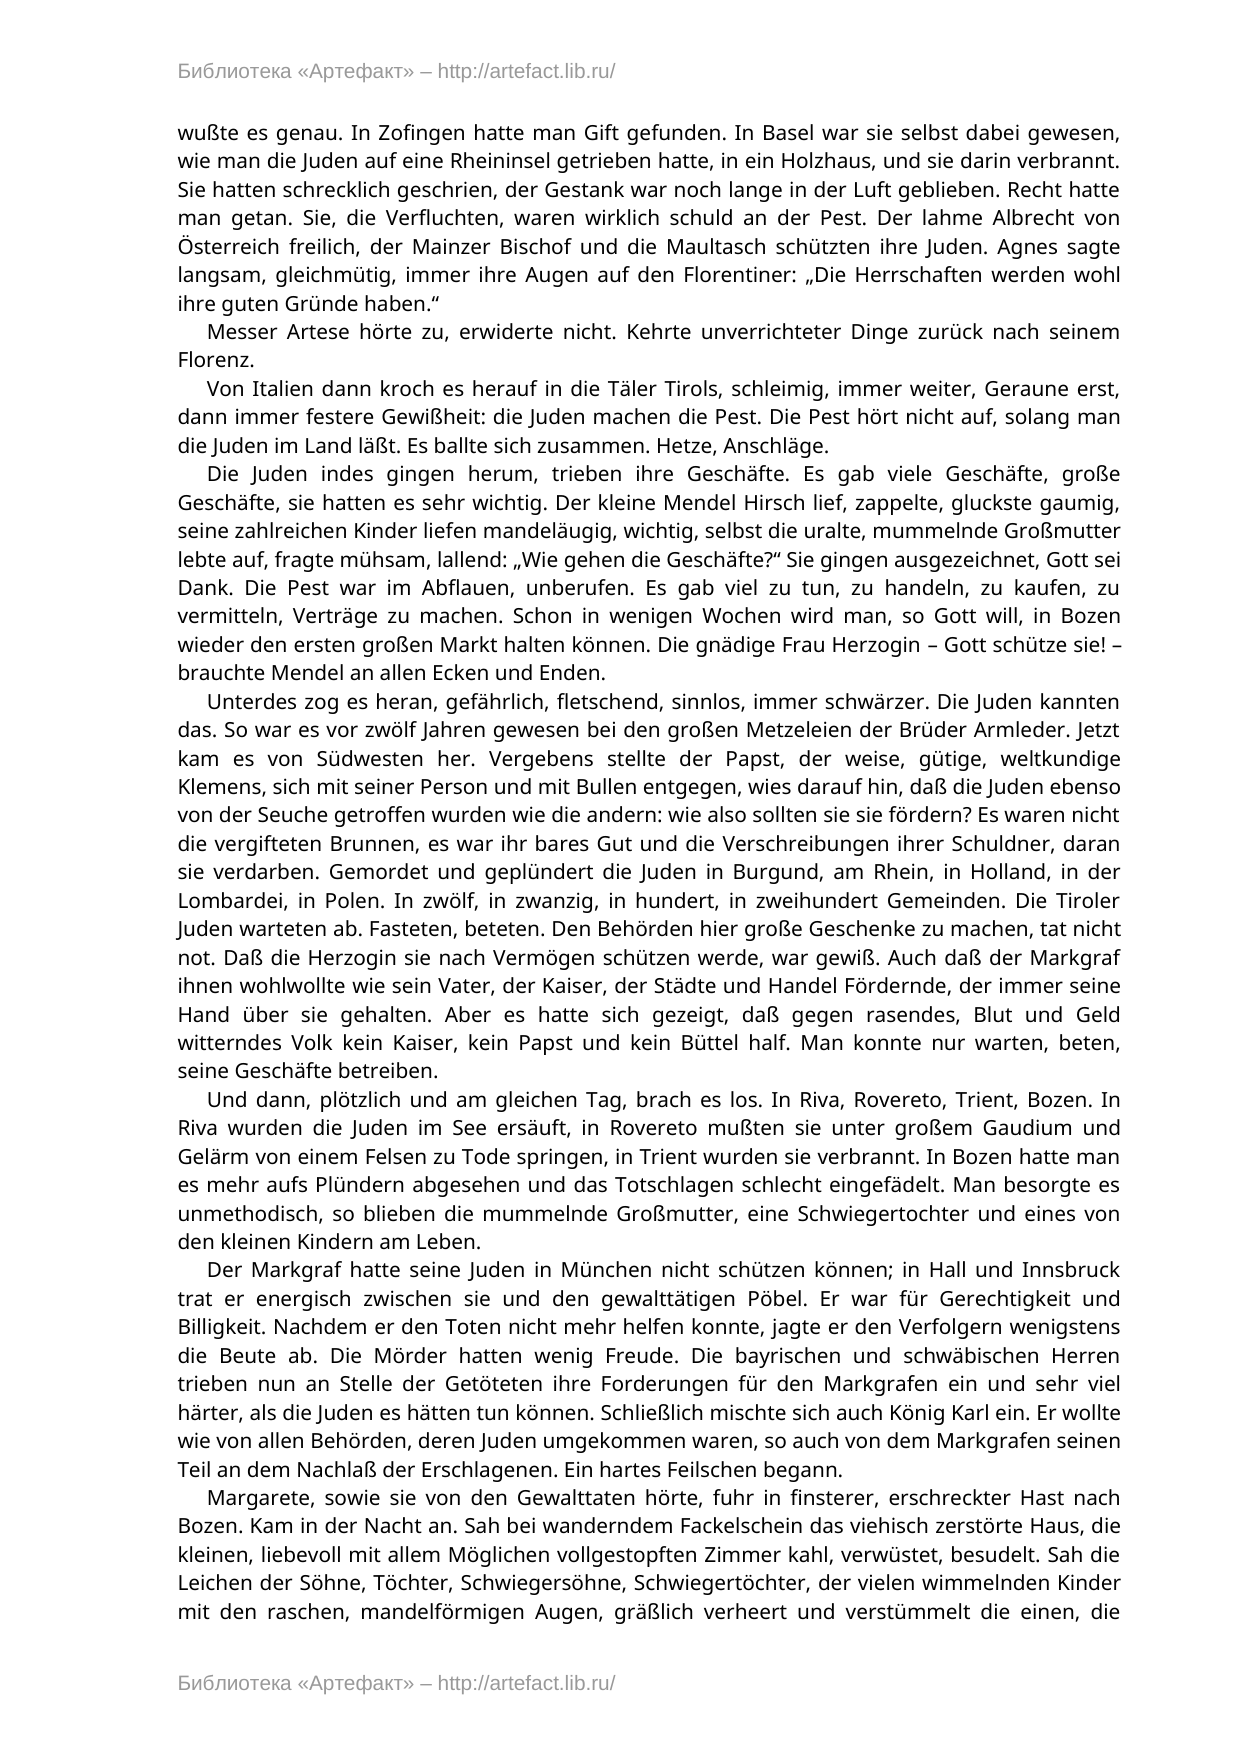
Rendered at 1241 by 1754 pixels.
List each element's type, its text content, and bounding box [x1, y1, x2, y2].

text Von Italien dann kroch es herauf in die Täler Tirols, schleimig, immer weiter, Geraune erst, dann immer festere Gewißheit: die Juden machen die Pest. Die Pest hört nicht auf, solang man die Juden im Land läßt. Es ballte sich zusammen. Hetze, Anschläge. [177, 374, 1122, 459]
text Und dann, plötzlich und am gleichen Tag, brach es los. In Riva, Rovereto, Trient, Bozen. In Riva wurden die Juden im See ersäuft, in Rovereto mußten sie unter großem Gaudium und Gelärm von einem Felsen zu Tode springen, in Trient wurden sie verbrannt. In Bozen hatte man es mehr aufs Plündern abgesehen und das Totschlagen schlecht eingefädelt. Man besorgte es unmethodisch, so blieben die mummelnde Großmutter, eine Schwiegertochter und eines von den kleinen Kindern am Leben. [177, 1085, 1122, 1256]
text Die Juden indes gingen herum, trieben ihre Geschäfte. Es gab viele Geschäfte, große Geschäfte, sie hatten es sehr wichtig. Der kleine Mendel Hirsch lief, zappelte, gluckste gaumig, seine zahlreichen Kinder liefen mandeläugig, wichtig, selbst die uralte, mummelnde Großmutter lebte auf, fragte mühsam, lallend: „Wie gehen die Geschäfte?“ Sie gingen ausgezeichnet, Gott sei Dank. Die Pest war im Abflauen, unberufen. Es gab viel zu tun, zu handeln, zu kaufen, zu vermitteln, Verträge zu machen. Schon in wenigen Wochen wird man, so Gott will, in Bozen wieder den ersten großen Markt halten können. Die gnädige Frau Herzogin – Gott schütze sie! – brauchte Mendel an allen Ecken und Enden. [177, 459, 1122, 687]
text Der Markgraf hatte seine Juden in München nicht schützen können; in Hall und Innsbruck trat er energisch zwischen sie und den gewalttätigen Pöbel. Er war für Gerechtigkeit und Billigkeit. Nachdem er den Toten nicht mehr helfen konnte, jagte er den Verfolgern wenigstens die Beute ab. Die Mörder hatten wenig Freude. Die bayrischen und schwäbischen Herren trieben nun an Stelle der Getöteten ihre Forderungen für den Markgrafen ein und sehr viel härter, als die Juden es hätten tun können. Schließlich mischte sich auch König Karl ein. Er wollte wie von allen Behörden, deren Juden umgekommen waren, so auch von dem Markgrafen seinen Teil an dem Nachlaß der Erschlagenen. Ein hartes Feilschen begann. [177, 1256, 1122, 1483]
text Messer Artese hörte zu, erwiderte nicht. Kehrte unverrichteter Dinge zurück nach seinem Florenz. [177, 317, 1122, 374]
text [177, 118, 1122, 317]
text Unterdes zog es heran, gefährlich, fletschend, sinnlos, immer schwärzer. Die Juden kannten das. So war es vor zwölf Jahren gewesen bei den großen Metzeleien der Brüder Armleder. Jetzt kam es von Südwesten her. Vergebens stellte der Papst, der weise, gütige, weltkundige Klemens, sich mit seiner Person und mit Bullen entgegen, wies darauf hin, daß die Juden ebenso von der Seuche getroffen wurden wie die andern: wie also sollten sie sie fördern? Es waren nicht die vergifteten Brunnen, es war ihr bares Gut und die Verschreibungen ihrer Schuldner, daran sie verdarben. Gemordet und geplündert die Juden in Burgund, am Rhein, in Holland, in der Lombardei, in Polen. In zwölf, in zwanzig, in hundert, in zweihundert Gemeinden. Die Tiroler Juden warteten ab. Fasteten, beteten. Den Behörden hier große Geschenke zu machen, tat nicht not. Daß die Herzogin sie nach Vermögen schützen werde, war gewiß. Auch daß der Markgraf ihnen wohlwollte wie sein Vater, der Kaiser, der Städte und Handel Fördernde, der immer seine Hand über sie gehalten. Aber es hatte sich gezeigt, daß gegen rasendes, Blut und Geld witterndes Volk kein Kaiser, kein Papst und kein Büttel half. Man konnte nur warten, beten, seine Geschäfte betreiben. [177, 687, 1122, 1085]
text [177, 1483, 1122, 1625]
